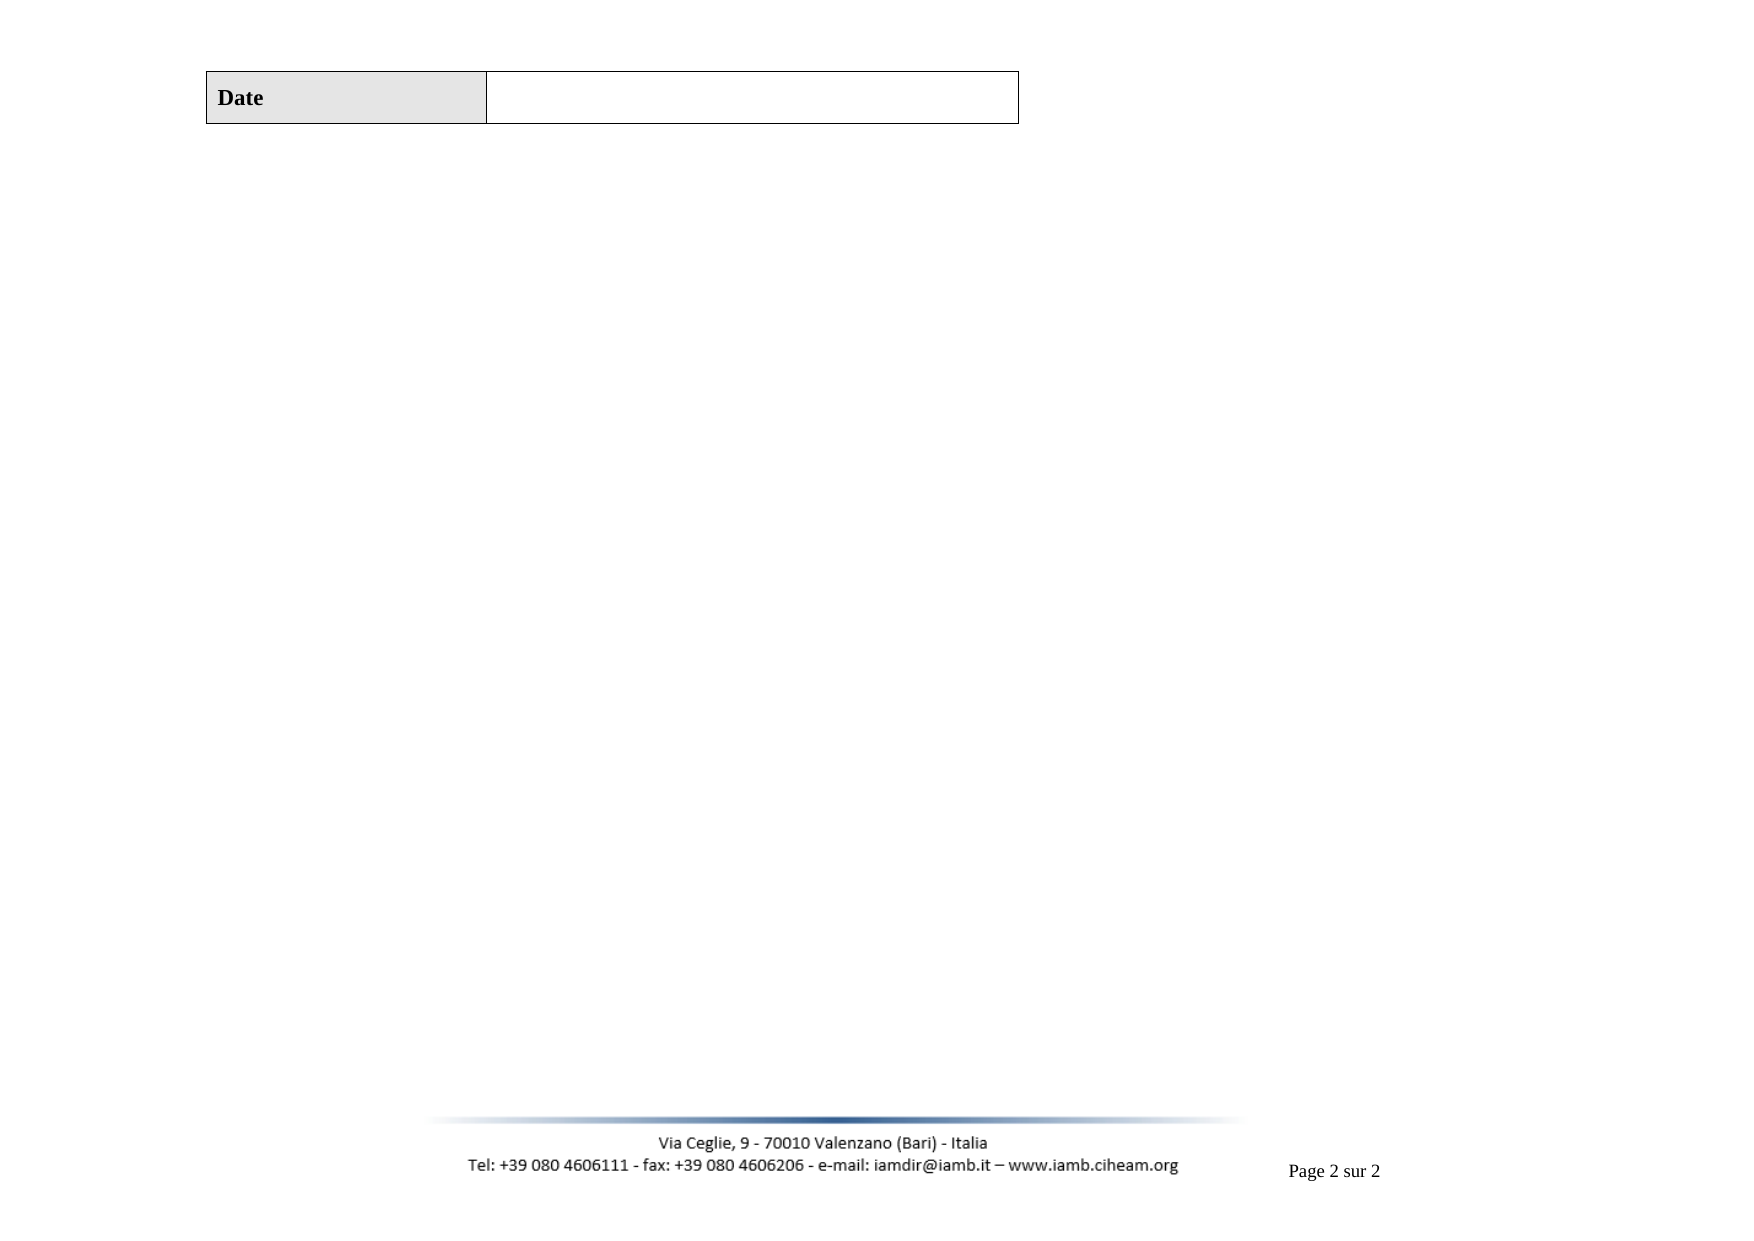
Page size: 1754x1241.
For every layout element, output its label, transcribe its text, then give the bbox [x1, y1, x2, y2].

table_cell Date [207, 72, 486, 123]
picture [373, 1113, 1289, 1177]
table_cell [487, 72, 1018, 123]
